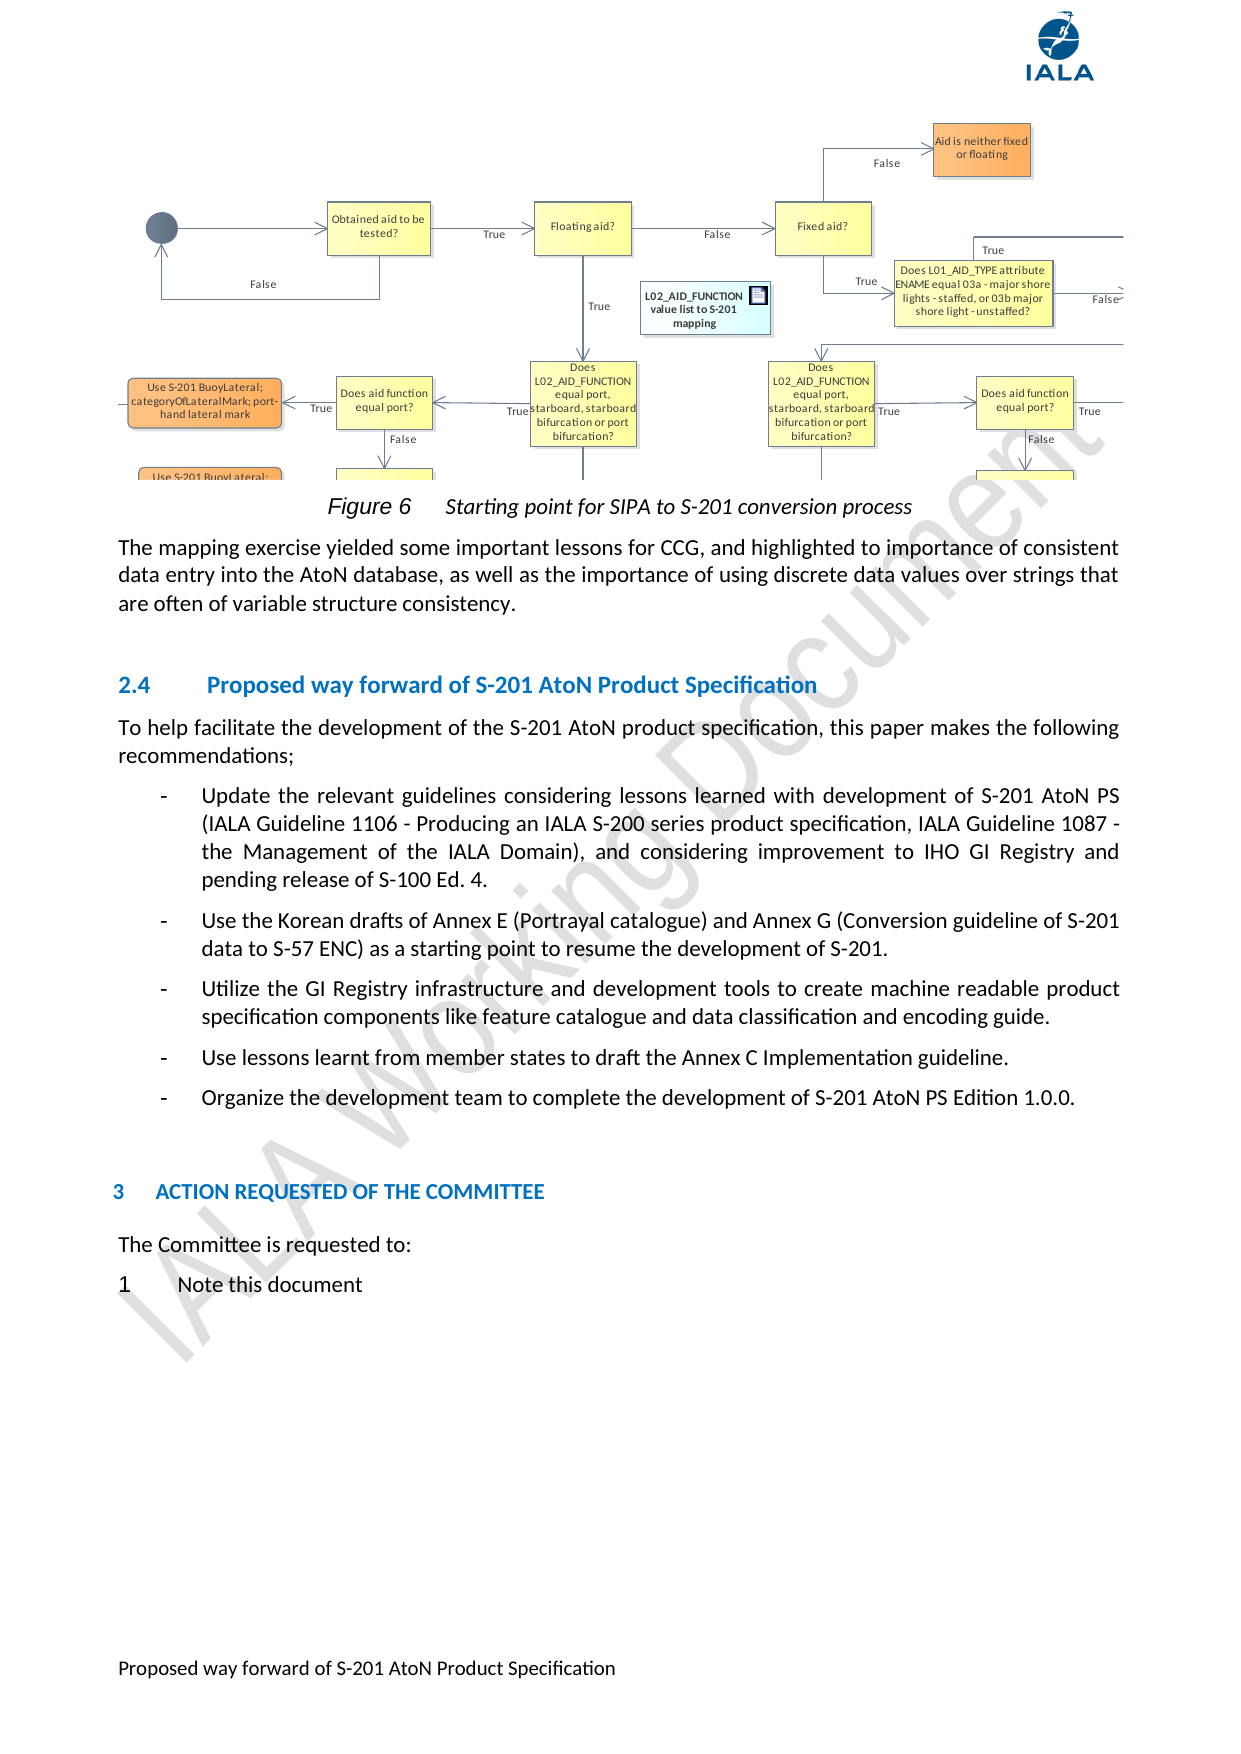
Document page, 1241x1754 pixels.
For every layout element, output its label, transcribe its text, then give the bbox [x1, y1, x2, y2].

subtitle Proposed way forward of S-201 AtoN Product Specification [118, 670, 1122, 700]
text Starting point for SIPA to S-201 conversion process [118, 492, 1122, 520]
picture [1011, 3, 1106, 96]
text The Committee is requested to: [118, 1230, 1122, 1258]
list Utilize the GI Registry infrastructure and development tools to create machine readable product specification components like feature catalogue and data classification and encoding guide. [160, 974, 1122, 1030]
subtitle Action requested of the Committee [118, 1177, 1122, 1205]
text To help facilitate the development of the S-201 AtoN product specification, this paper makes the following recommendations; [118, 713, 1122, 769]
list Note this document [118, 1271, 1122, 1298]
list Use the Korean drafts of Annex E (Portrayal catalogue) and Annex G (Conversion guideline of S-201 data to S-57 ENC) as a starting point to resume the development of S-201. [160, 906, 1122, 962]
text The mapping exercise yielded some important lessons for CCG, and highlighted to importance of consistent data entry into the AtoN database, as well as the importance of using discrete data values over strings that are often of variable structure consistency. [118, 533, 1122, 617]
list Use lessons learnt from member states to draft the Annex C Implementation guideline. [160, 1043, 1122, 1071]
list Organize the development team to complete the development of S-201 AtoN PS Edition 1.0.0. [160, 1083, 1122, 1111]
list Update the relevant guidelines considering lessons learned with development of S-201 AtoN PS (IALA Guideline 1106 - Producing an IALA S-200 series product specification, IALA Guideline 1087 - the Management of the IALA Domain), and considering improvement to IHO GI Registry and pending release of S-100 Ed. 4. [160, 781, 1122, 893]
